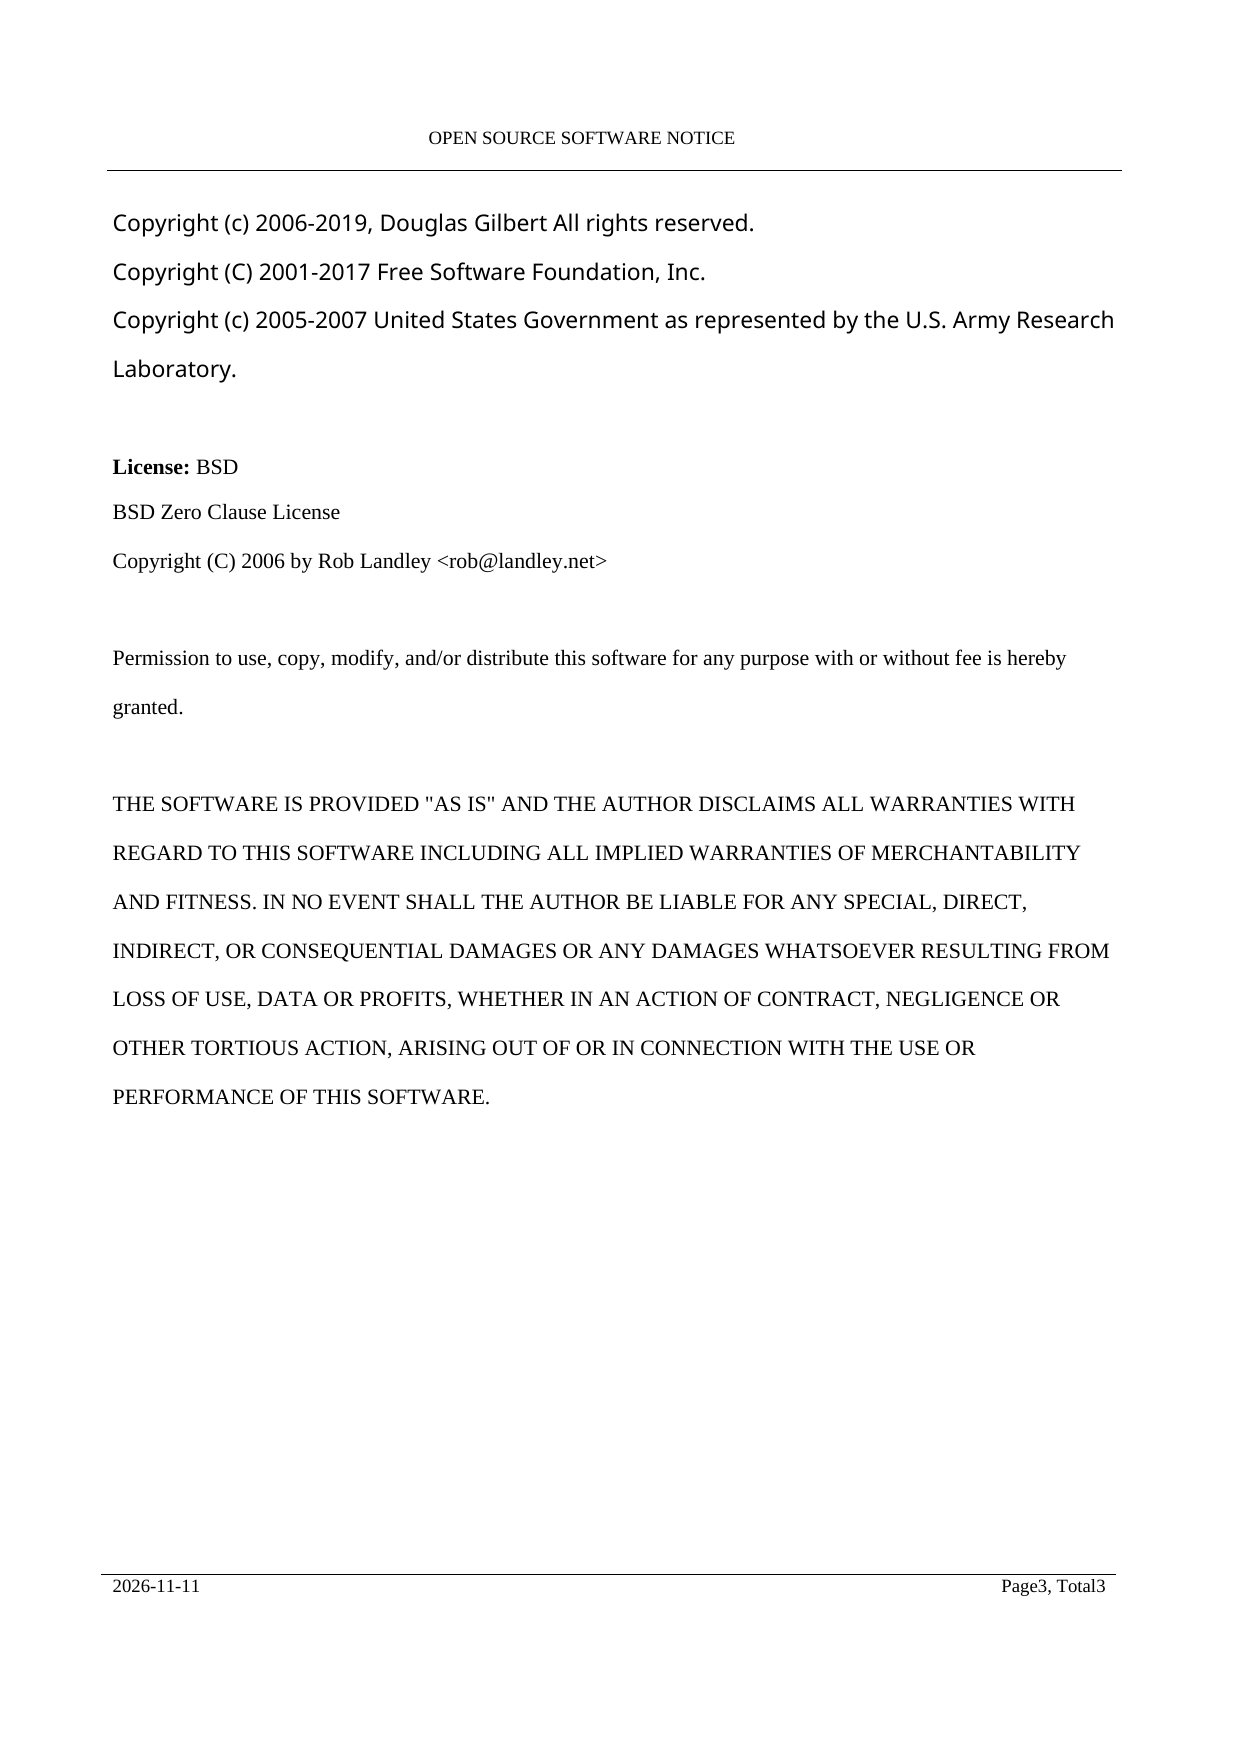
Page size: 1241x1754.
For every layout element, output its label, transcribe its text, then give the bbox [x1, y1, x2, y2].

text License: BSD [112, 450, 1128, 483]
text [112, 206, 1128, 434]
text BSD Zero Clause License Copyright (C) 2006 by Rob Landley <rob@landley.net> Permission to use, copy, modify, and/or distribute this software for any purpose with or without fee is hereby granted. THE SOFTWARE IS PROVIDED "AS IS" AND THE AUTHOR DISCLAIMS ALL WARRANTIES WITH REGARD TO THIS SOFTWARE INCLUDING ALL IMPLIED WARRANTIES OF MERCHANTABILITY AND FITNESS. IN NO EVENT SHALL THE AUTHOR BE LIABLE FOR ANY SPECIAL, DIRECT, INDIRECT, OR CONSEQUENTIAL DAMAGES OR ANY DAMAGES WHATSOEVER RESULTING FROM LOSS OF USE, DATA OR PROFITS, WHETHER IN AN ACTION OF CONTRACT, NEGLIGENCE OR OTHER TORTIOUS ACTION, ARISING OUT OF OR IN CONNECTION WITH THE USE OR PERFORMANCE OF THIS SOFTWARE. [112, 495, 1128, 1161]
